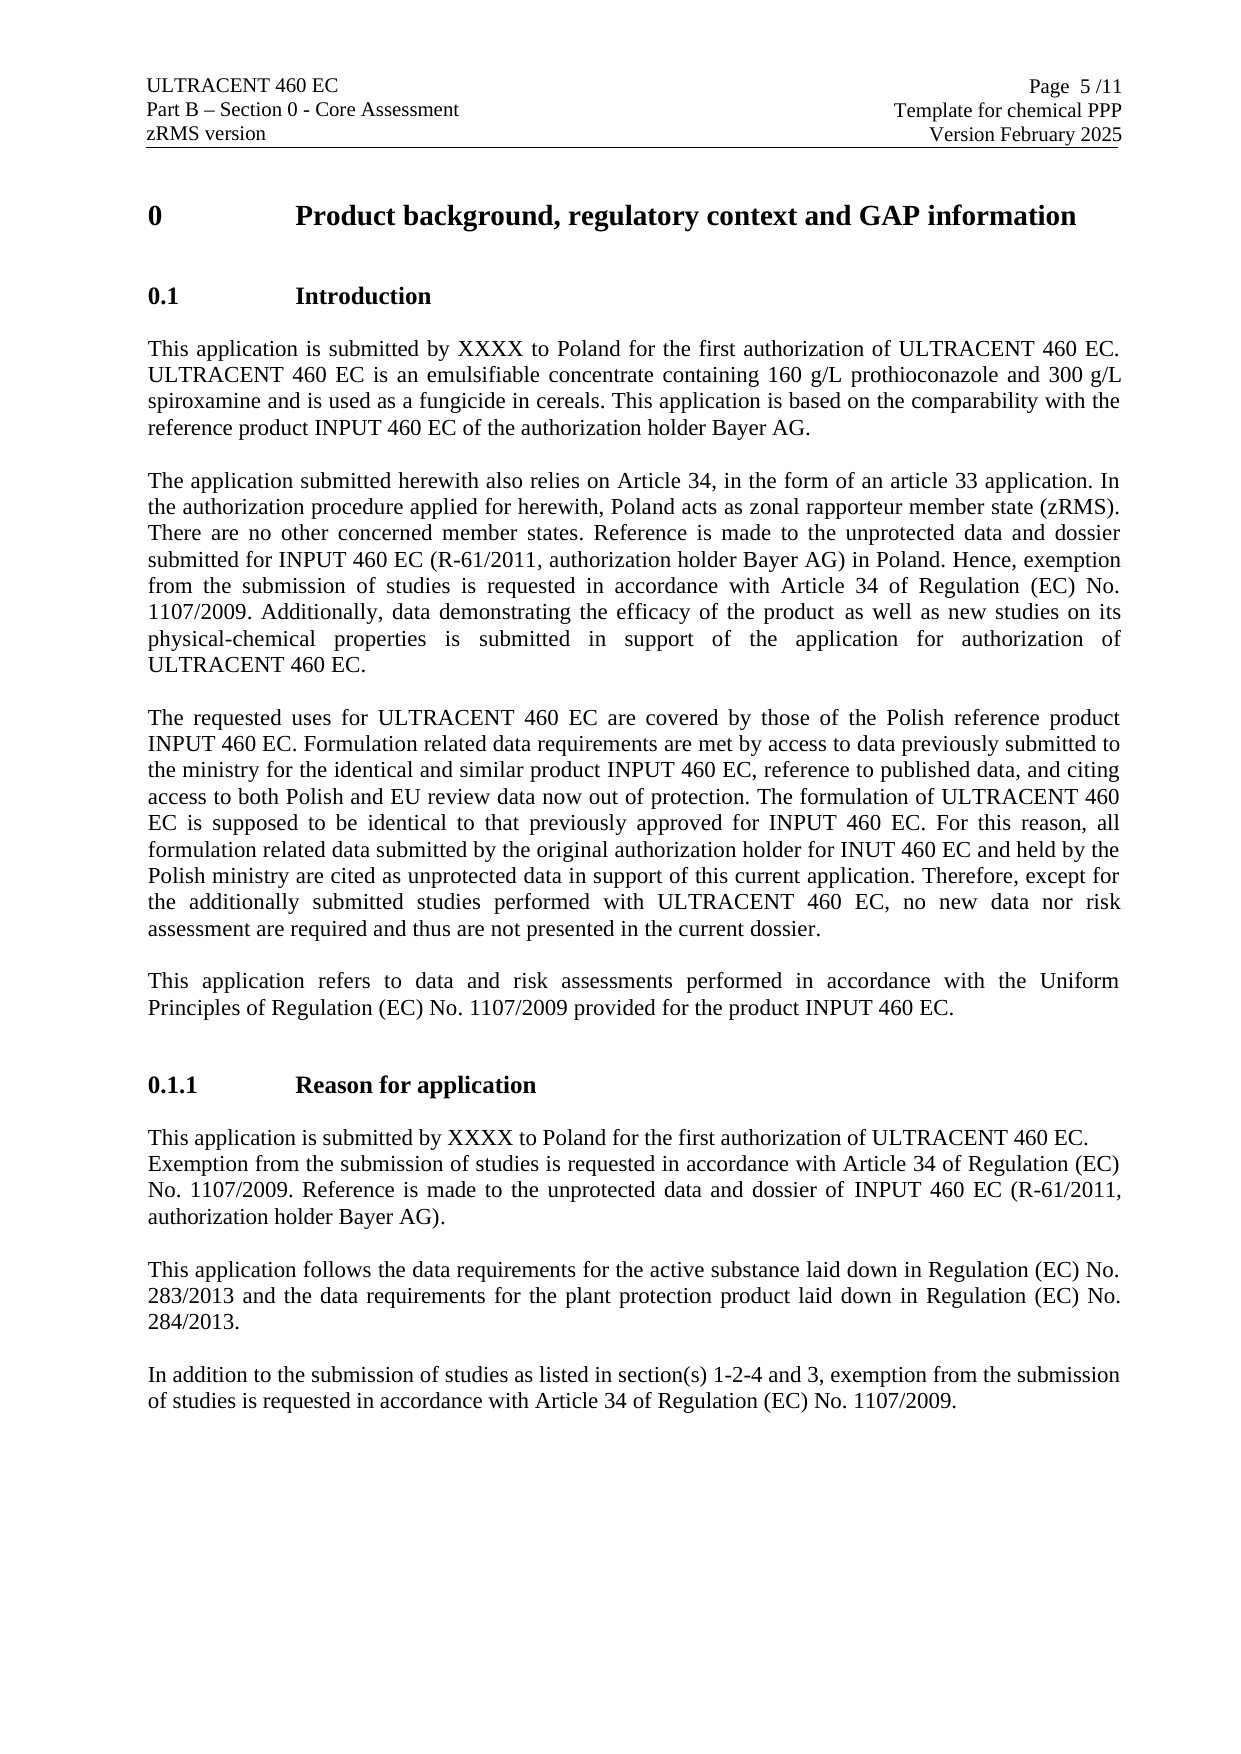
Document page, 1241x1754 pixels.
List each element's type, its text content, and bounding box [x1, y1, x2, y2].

text The application submitted herewith also relies on Article 34, in the form of an article 33 application. In the authorization procedure applied for herewith, Poland acts as zonal rapporteur member state (zRMS). There are no other concerned member states. Reference is made to the unprotected data and dossier submitted for INPUT 460 EC (R-61/2011, authorization holder Bayer AG) in Poland. Hence, exemption from the submission of studies is requested in accordance with Article 34 of Regulation (EC) No. 1107/2009. Additionally, data demonstrating the efficacy of the product as well as new studies on its physical-chemical properties is submitted in support of the application for authorization of ULTRACENT 460 EC. [148, 467, 1122, 677]
subtitle Product background, regulatory context and GAP information [148, 198, 1122, 231]
text In addition to the submission of studies as listed in section(s) 1-2-4 and 3, exemption from the submission of studies is requested in accordance with Article 34 of Regulation (EC) No. 1107/2009. [148, 1361, 1122, 1414]
text This application refers to data and risk assessments performed in accordance with the Uniform Principles of Regulation (EC) No. 1107/2009 provided for the product INPUT 460 EC. [148, 967, 1122, 1020]
subtitle Reason for application [148, 1070, 1122, 1099]
text This application follows the data requirements for the active substance laid down in Regulation (EC) No. 283/2013 and the data requirements for the plant protection product laid down in Regulation (EC) No. 284/2013. [148, 1256, 1122, 1335]
text Exemption from the submission of studies is requested in accordance with Article 34 of Regulation (EC) No. 1107/2009. Reference is made to the unprotected data and dossier of INPUT 460 EC (R-61/2011, authorization holder Bayer AG). [148, 1150, 1122, 1229]
subtitle Introduction [148, 281, 1122, 310]
text This application is submitted by XXXX to Poland for the first authorization of ULTRACENT 460 EC. ULTRACENT 460 EC is an emulsifiable concentrate containing 160 g/L prothioconazole and 300 g/L spiroxamine and is used as a fungicide in cereals. This application is based on the comparability with the reference product INPUT 460 EC of the authorization holder Bayer AG. [148, 335, 1122, 440]
text The requested uses for ULTRACENT 460 EC are covered by those of the Polish reference product INPUT 460 EC. Formulation related data requirements are met by access to data previously submitted to the ministry for the identical and similar product INPUT 460 EC, reference to published data, and citing access to both Polish and EU review data now out of protection. The formulation of ULTRACENT 460 EC is supposed to be identical to that previously approved for INPUT 460 EC. For this reason, all formulation related data submitted by the original authorization holder for INUT 460 EC and held by the Polish ministry are cited as unprotected data in support of this current application. Therefore, except for the additionally submitted studies performed with ULTRACENT 460 EC, no new data nor risk assessment are required and thus are not presented in the current dossier. [148, 704, 1122, 941]
text This application is submitted by XXXX to Poland for the first authorization of ULTRACENT 460 EC. [148, 1124, 1122, 1150]
